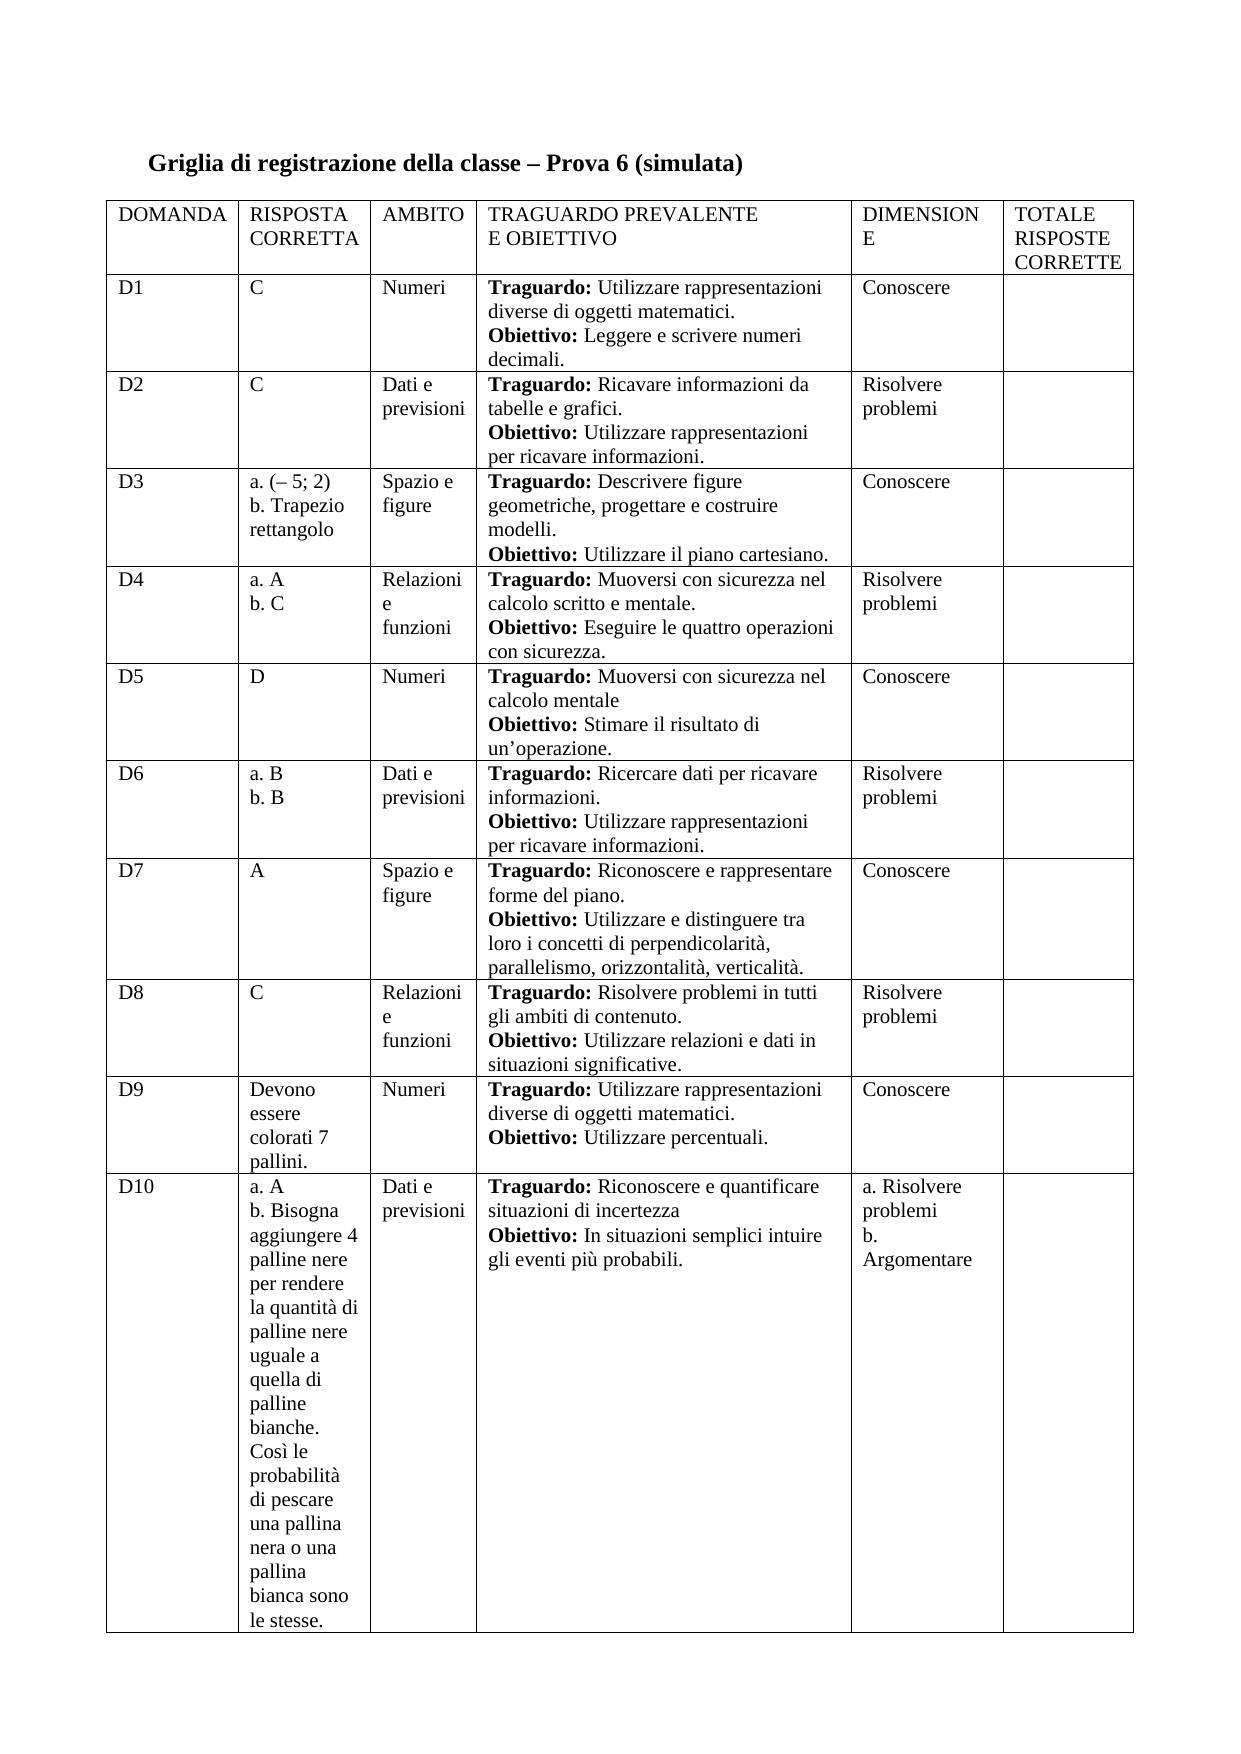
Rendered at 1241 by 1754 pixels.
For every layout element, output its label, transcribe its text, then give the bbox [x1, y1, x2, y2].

table_cell a. A b. C [239, 567, 370, 663]
table_cell D8 [107, 980, 238, 1076]
table_cell D1 [107, 275, 238, 371]
table_cell Traguardo: Riconoscere e rappresentare forme del piano. Obiettivo: Utilizzare e distinguere tra loro i concetti di perpendicolarità, parallelismo, orizzontalità, verticalità. [477, 859, 851, 979]
table_header DOMANDA [107, 201, 238, 274]
table_cell D6 [107, 761, 238, 857]
table_cell [1004, 1077, 1133, 1173]
table_cell C [239, 275, 370, 371]
table_cell Traguardo: Utilizzare rappresentazioni diverse di oggetti matematici. Obiettivo: Leggere e scrivere numeri decimali. [477, 275, 851, 371]
table_cell [1004, 664, 1133, 760]
table_cell C [239, 372, 370, 468]
table_cell D7 [107, 859, 238, 979]
table_header AMBITO [371, 201, 476, 274]
table_cell Spazio e figure [371, 859, 476, 979]
table_cell Relazioni e funzioni [371, 567, 476, 663]
table_cell Conoscere [852, 664, 1003, 760]
table_cell Risolvere problemi [852, 980, 1003, 1076]
table_cell Spazio e figure [371, 469, 476, 566]
table_cell Traguardo: Ricavare informazioni da tabelle e grafici. Obiettivo: Utilizzare rappresentazioni per ricavare informazioni. [477, 372, 851, 468]
table_cell Conoscere [852, 859, 1003, 979]
table_cell Dati e previsioni [371, 372, 476, 468]
table_cell a. (– 5; 2) b. Trapezio rettangolo [239, 469, 370, 566]
table_header TRAGUARDO PREVALENTE E OBIETTIVO [477, 201, 851, 274]
table_cell Dati e previsioni [371, 1174, 476, 1632]
table_cell [1004, 1174, 1133, 1632]
table_cell Risolvere problemi [852, 761, 1003, 857]
table_cell D2 [107, 372, 238, 468]
table_cell [1004, 980, 1133, 1076]
table_cell Numeri [371, 275, 476, 371]
table_cell Numeri [371, 664, 476, 760]
table_cell [1004, 275, 1133, 371]
table_header RISPOSTA CORRETTA [239, 201, 370, 274]
table_cell Traguardo: Muoversi con sicurezza nel calcolo mentale Obiettivo: Stimare il risultato di un’operazione. [477, 664, 851, 760]
table_cell Risolvere problemi [852, 372, 1003, 468]
table_cell D10 [107, 1174, 238, 1632]
table_cell D5 [107, 664, 238, 760]
table_cell [1004, 761, 1133, 857]
table_cell D [239, 664, 370, 760]
text Griglia di registrazione della classe – Prova 6 (simulata) [118, 148, 1122, 176]
table_cell Conoscere [852, 469, 1003, 566]
table_cell Risolvere problemi [852, 567, 1003, 663]
table_cell Relazioni e funzioni [371, 980, 476, 1076]
table_cell D9 [107, 1077, 238, 1173]
table_cell Conoscere [852, 275, 1003, 371]
table_cell D4 [107, 567, 238, 663]
table_cell [1004, 372, 1133, 468]
table_cell Devono essere colorati 7 pallini. [239, 1077, 370, 1173]
table_cell [1004, 567, 1133, 663]
table_cell Traguardo: Risolvere problemi in tutti gli ambiti di contenuto. Obiettivo: Utilizzare relazioni e dati in situazioni significative. [477, 980, 851, 1076]
table_cell a. Risolvere problemi b. Argomentare [852, 1174, 1003, 1632]
table_cell Dati e previsioni [371, 761, 476, 857]
table_cell D3 [107, 469, 238, 566]
table_cell A [239, 859, 370, 979]
table_cell Traguardo: Utilizzare rappresentazioni diverse di oggetti matematici. Obiettivo: Utilizzare percentuali. [477, 1077, 851, 1173]
table_cell [1004, 859, 1133, 979]
table_cell Conoscere [852, 1077, 1003, 1173]
table_cell Traguardo: Riconoscere e quantificare situazioni di incertezza Obiettivo: In situazioni semplici intuire gli eventi più probabili. [477, 1174, 851, 1632]
table_cell Traguardo: Descrivere figure geometriche, progettare e costruire modelli. Obiettivo: Utilizzare il piano cartesiano. [477, 469, 851, 566]
table_cell Traguardo: Muoversi con sicurezza nel calcolo scritto e mentale. Obiettivo: Eseguire le quattro operazioni con sicurezza. [477, 567, 851, 663]
table_cell C [239, 980, 370, 1076]
table_cell a. B b. B [239, 761, 370, 857]
table_cell Numeri [371, 1077, 476, 1173]
table_cell a. A b. Bisogna aggiungere 4 palline nere per rendere la quantità di palline nere uguale a quella di palline bianche. Così le probabilità di pescare una pallina nera o una pallina bianca sono le stesse. [239, 1174, 370, 1632]
table_header TOTALE RISPOSTE CORRETTE [1004, 201, 1133, 274]
table_cell [1004, 469, 1133, 566]
table_header DIMENSIONE [852, 201, 1003, 274]
table_cell Traguardo: Ricercare dati per ricavare informazioni. Obiettivo: Utilizzare rappresentazioni per ricavare informazioni. [477, 761, 851, 857]
